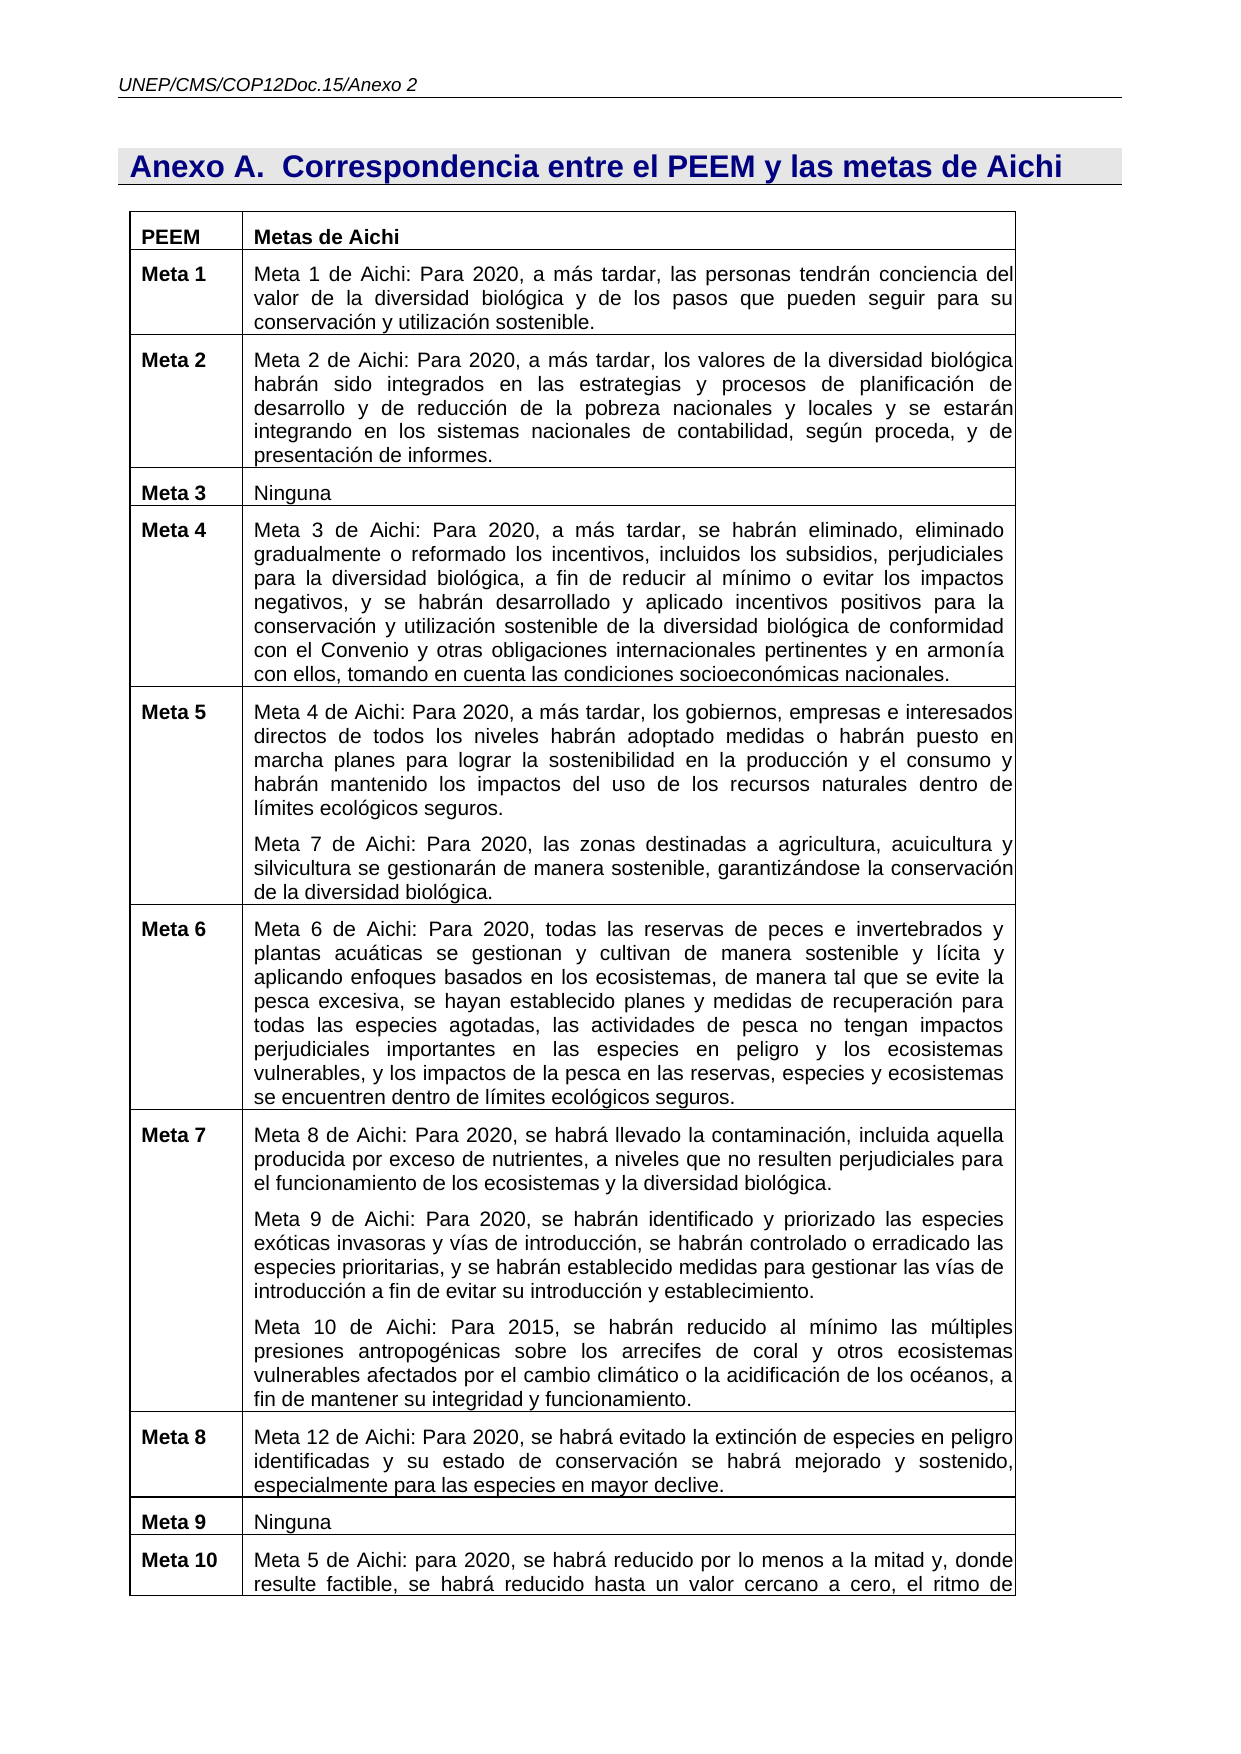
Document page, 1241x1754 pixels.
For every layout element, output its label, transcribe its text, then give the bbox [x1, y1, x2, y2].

table_cell Meta 8 [131, 1412, 242, 1496]
table_cell Meta 8 de Aichi: Para 2020, se habrá llevado la contaminación, incluida aquella producida por exceso de nutrientes, a niveles que no resulten perjudiciales para el funcionamiento de los ecosistemas y la diversidad biológica. Meta 9 de Aichi: Para 2020, se habrán identificado y priorizado las especies exóticas invasoras y vías de introducción, se habrán controlado o erradicado las especies prioritarias, y se habrán establecido medidas para gestionar las vías de introducción a fin de evitar su introducción y establecimiento. Meta 10 de Aichi: Para 2015, se habrán reducido al mínimo las múltiples presiones antropogénicas sobre los arrecifes de coral y otros ecosistemas vulnerables afectados por el cambio climático o la acidificación de los océanos, a fin de mantener su integridad y funcionamiento. [243, 1110, 1015, 1411]
table_cell Meta 2 [131, 335, 242, 467]
table_cell Meta 12 de Aichi: Para 2020, se habrá evitado la extinción de especies en peligro identificadas y su estado de conservación se habrá mejorado y sostenido, especialmente para las especies en mayor declive. [243, 1412, 1015, 1496]
table_cell Meta 4 de Aichi: Para 2020, a más tardar, los gobiernos, empresas e interesados directos de todos los niveles habrán adoptado medidas o habrán puesto en marcha planes para lograr la sostenibilidad en la producción y el consumo y habrán mantenido los impactos del uso de los recursos naturales dentro de límites ecológicos seguros. Meta 7 de Aichi: Para 2020, las zonas destinadas a agricultura, acuicultura y silvicultura se gestionarán de manera sostenible, garantizándose la conservación de la diversidad biológica. [243, 687, 1015, 904]
table_cell Meta 2 de Aichi: Para 2020, a más tardar, los valores de la diversidad biológica habrán sido integrados en las estrategias y procesos de planificación de desarrollo y de reducción de la pobreza nacionales y locales y se estarán integrando en los sistemas nacionales de contabilidad, según proceda, y de presentación de informes. [243, 335, 1015, 467]
table_header PEEM [131, 212, 242, 248]
table_cell Meta 1 [131, 250, 242, 334]
table_cell Meta 9 [131, 1498, 242, 1534]
table_cell Meta 3 de Aichi: Para 2020, a más tardar, se habrán eliminado, eliminado gradualmente o reformado los incentivos, incluidos los subsidios, perjudiciales para la diversidad biológica, a fin de reducir al mínimo o evitar los impactos negativos, y se habrán desarrollado y aplicado incentivos positivos para la conservación y utilización sostenible de la diversidad biológica de conformidad con el Convenio y otras obligaciones internacionales pertinentes y en armonía con ellos, tomando en cuenta las condiciones socioeconómicas nacionales. [243, 506, 1015, 686]
table_cell Ninguna [243, 468, 1015, 505]
table_header Anexo A. Correspondencia entre el PEEM y las metas de Aichi [118, 148, 1122, 184]
table_cell Meta 6 de Aichi: Para 2020, todas las reservas de peces e invertebrados y plantas acuáticas se gestionan y cultivan de manera sostenible y lícita y aplicando enfoques basados en los ecosistemas, de manera tal que se evite la pesca excesiva, se hayan establecido planes y medidas de recuperación para todas las especies agotadas, las actividades de pesca no tengan impactos perjudiciales importantes en las especies en peligro y los ecosistemas vulnerables, y los impactos de la pesca en las reservas, especies y ecosistemas se encuentren dentro de límites ecológicos seguros. [243, 905, 1015, 1109]
table_cell Meta 6 [131, 905, 242, 1109]
table_header Metas de Aichi [243, 212, 1015, 248]
table_cell Meta 5 [131, 687, 242, 904]
table_cell Meta 1 de Aichi: Para 2020, a más tardar, las personas tendrán conciencia del valor de la diversidad biológica y de los pasos que pueden seguir para su conservación y utilización sostenible. [243, 250, 1015, 334]
table_cell Ninguna [243, 1498, 1015, 1534]
table_cell Meta 4 [131, 506, 242, 686]
table_cell Meta 7 [131, 1110, 242, 1411]
table_cell Meta 3 [131, 468, 242, 505]
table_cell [243, 1535, 1015, 1595]
table_cell Meta 10 [131, 1535, 242, 1595]
